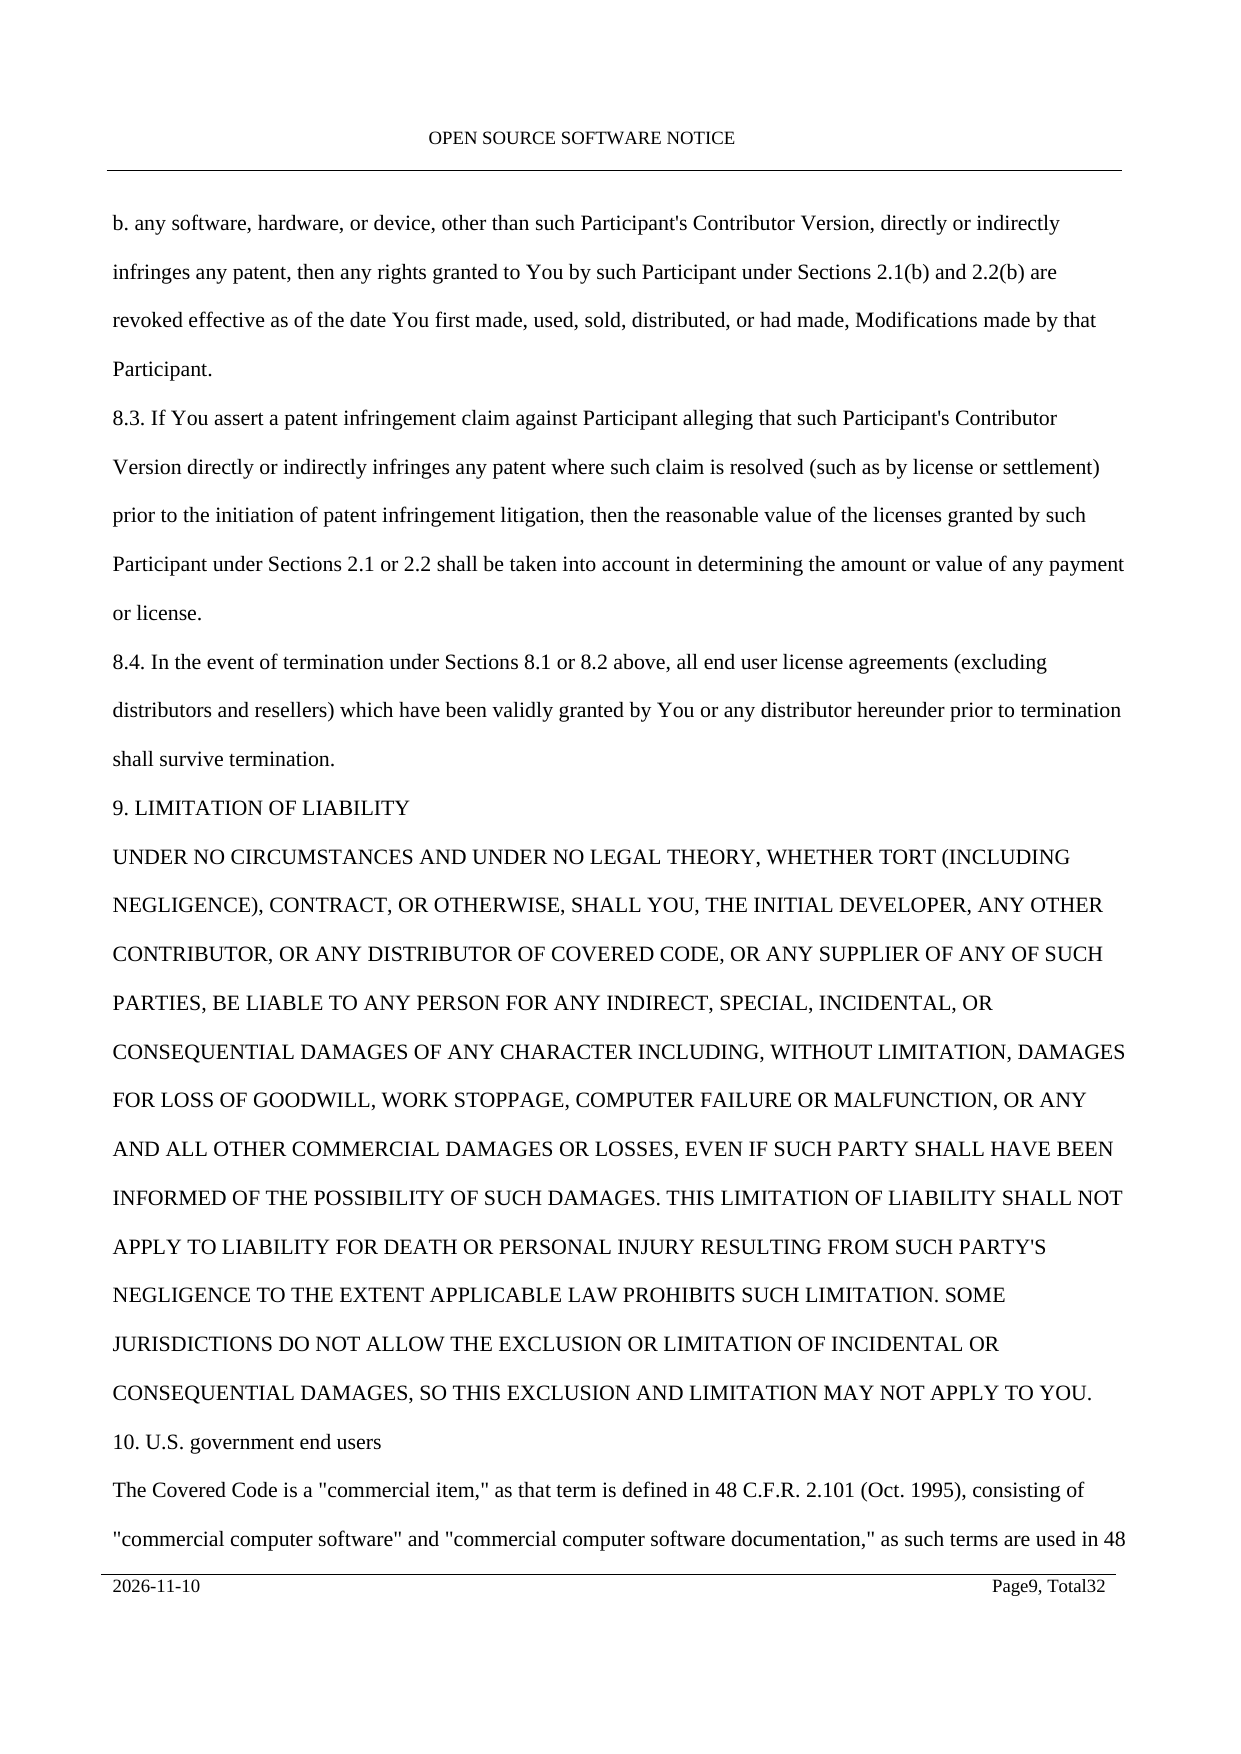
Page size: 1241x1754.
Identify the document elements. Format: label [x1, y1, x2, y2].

text [112, 206, 1128, 1555]
